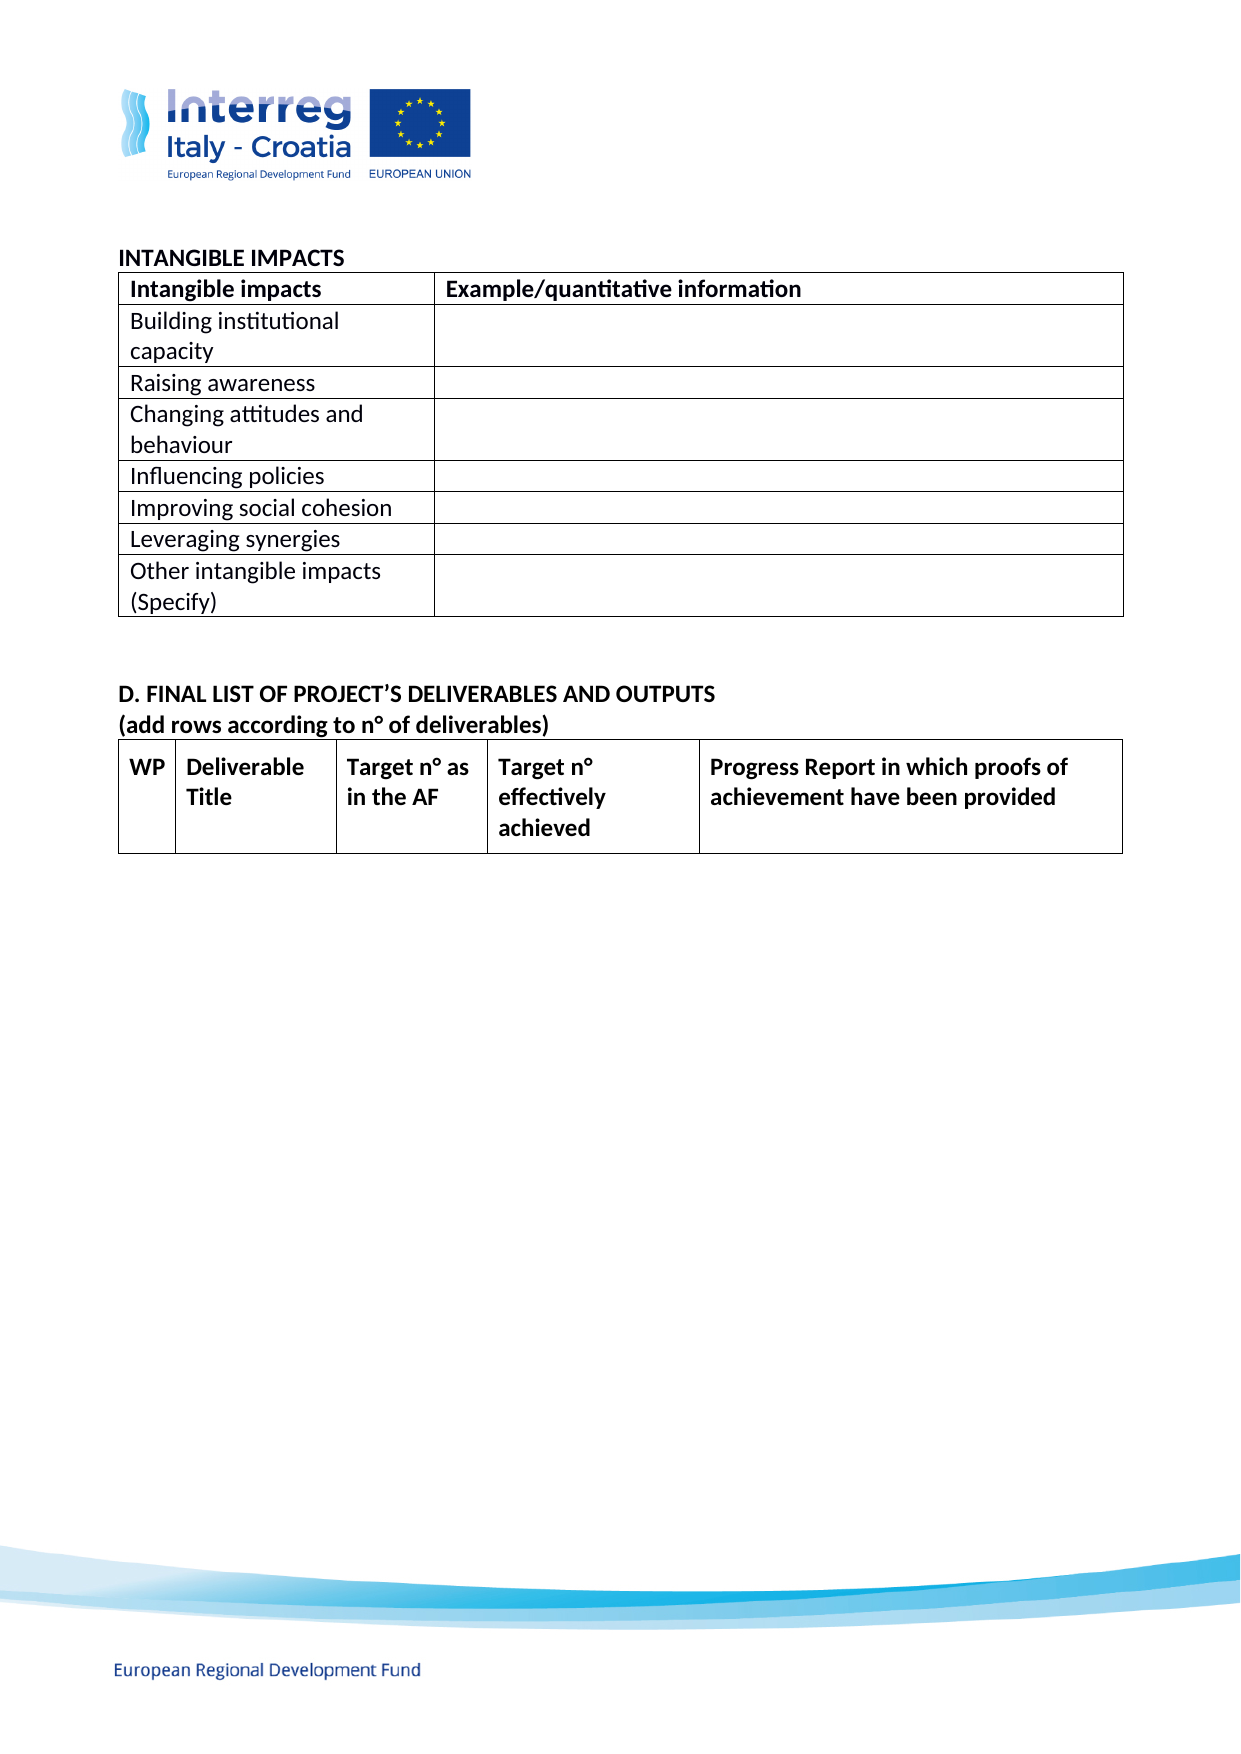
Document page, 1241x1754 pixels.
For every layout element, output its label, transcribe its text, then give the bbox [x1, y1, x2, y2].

table_header Example/quantitative information [435, 273, 1123, 304]
table_header Deliverable Title [176, 740, 336, 853]
table_cell Raising awareness [119, 367, 434, 397]
table_cell [435, 461, 1123, 491]
table_header Intangible impacts [119, 273, 434, 304]
table_cell Improving social cohesion [119, 492, 434, 523]
table_cell Changing attitudes and behaviour [119, 399, 434, 459]
table_cell Influencing policies [119, 461, 434, 491]
table_cell Building institutional capacity [119, 305, 434, 366]
table_cell [435, 399, 1123, 459]
table_cell [435, 492, 1123, 523]
table_header Target n° effectively achieved [488, 740, 699, 853]
table_cell [435, 555, 1123, 616]
text (add rows according to n° of deliverables) [118, 709, 1122, 739]
table_header WP [119, 740, 175, 853]
table_cell [435, 524, 1123, 554]
table_cell [435, 305, 1123, 366]
picture [118, 88, 473, 181]
table_cell [435, 367, 1123, 397]
table_cell Other intangible impacts (Specify) [119, 555, 434, 616]
text D. FINAL LIST OF PROJECT’S DELIVERABLES AND OUTPUTS [118, 678, 1122, 709]
table_header Target n° as in the AF [337, 740, 487, 853]
table_header Progress Report in which proofs of achievement have been provided [700, 740, 1122, 853]
picture [0, 1468, 1241, 1752]
text INTANGIBLE IMPACTS [118, 242, 1122, 272]
table_cell Leveraging synergies [119, 524, 434, 554]
